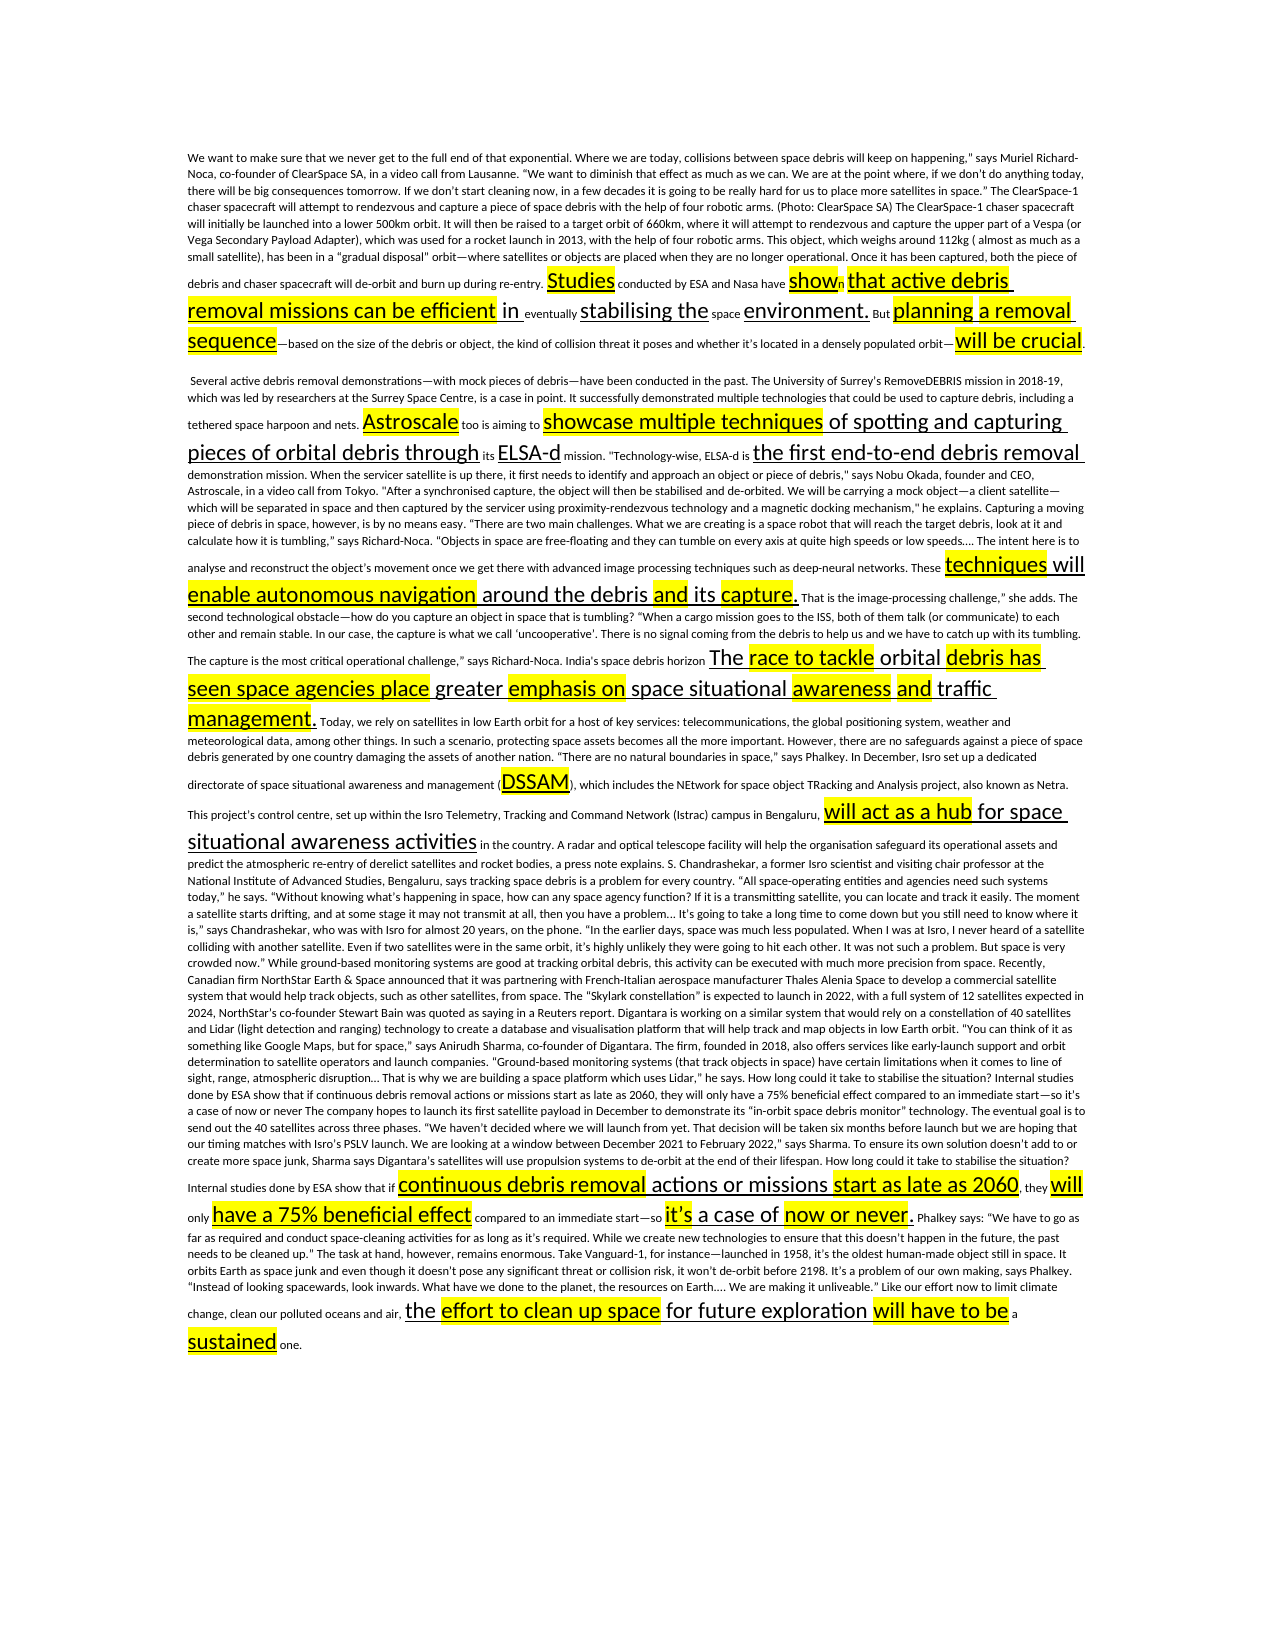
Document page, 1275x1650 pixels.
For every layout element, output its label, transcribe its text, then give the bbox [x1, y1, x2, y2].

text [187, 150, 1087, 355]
text Several active debris removal demonstrations—with mock pieces of debris—have been conducted in the past. The University of Surrey’s RemoveDEBRIS mission in 2018-19, which was led by researchers at the Surrey Space Centre, is a case in point. It successfully demonstrated multiple technologies that could be used to capture debris, including a tethered space harpoon and nets. Astroscale too is aiming to showcase multiple techniques of spotting and capturing pieces of orbital debris through its ELSA-d mission. "Technology-wise, ELSA-d is the first end-to-end debris removal demonstration mission. When the servicer satellite is up there, it first needs to identify and approach an object or piece of debris," says Nobu Okada, founder and CEO, Astroscale, in a video call from Tokyo. "After a synchronised capture, the object will then be stabilised and de-orbited. We will be carrying a mock object—a client satellite—which will be separated in space and then captured by the servicer using proximity-rendezvous technology and a magnetic docking mechanism," he explains. Capturing a moving piece of debris in space, however, is by no means easy. “There are two main challenges. What we are creating is a space robot that will reach the target debris, look at it and calculate how it is tumbling,” says Richard-Noca. “Objects in space are free-floating and they can tumble on every axis at quite high speeds or low speeds…. The intent here is to analyse and reconstruct the object’s movement once we get there with advanced image processing techniques such as deep-neural networks. These techniques will enable autonomous navigation around the debris and its capture. That is the image-processing challenge,” she adds. The second technological obstacle—how do you capture an object in space that is tumbling? “When a cargo mission goes to the ISS, both of them talk (or communicate) to each other and remain stable. In our case, the capture is what we call ‘uncooperative’. There is no signal coming from the debris to help us and we have to catch up with its tumbling. The capture is the most critical operational challenge,” says Richard-Noca. India's space debris horizon The race to tackle orbital debris has seen space agencies place greater emphasis on space situational awareness and traffic management. Today, we rely on satellites in low Earth orbit for a host of key services: telecommunications, the global positioning system, weather and meteorological data, among other things. In such a scenario, protecting space assets becomes all the more important. However, there are no safeguards against a piece of space debris generated by one country damaging the assets of another nation. “There are no natural boundaries in space,” says Phalkey. In December, Isro set up a dedicated directorate of space situational awareness and management (DSSAM), which includes the NEtwork for space object TRacking and Analysis project, also known as Netra. This project’s control centre, set up within the Isro Telemetry, Tracking and Command Network (Istrac) campus in Bengaluru, will act as a hub for space situational awareness activities in the country. A radar and optical telescope facility will help the organisation safeguard its operational assets and predict the atmospheric re-entry of derelict satellites and rocket bodies, a press note explains. S. Chandrashekar, a former Isro scientist and visiting chair professor at the National Institute of Advanced Studies, Bengaluru, says tracking space debris is a problem for every country. “All space-operating entities and agencies need such systems today,” he says. “Without knowing what’s happening in space, how can any space agency function? If it is a transmitting satellite, you can locate and track it easily. The moment a satellite starts drifting, and at some stage it may not transmit at all, then you have a problem... It’s going to take a long time to come down but you still need to know where it is,” says Chandrashekar, who was with Isro for almost 20 years, on the phone. “In the earlier days, space was much less populated. When I was at Isro, I never heard of a satellite colliding with another satellite. Even if two satellites were in the same orbit, it’s highly unlikely they were going to hit each other. It was not such a problem. But space is very crowded now.” While ground-based monitoring systems are good at tracking orbital debris, this activity can be executed with much more precision from space. Recently, Canadian firm NorthStar Earth & Space announced that it was partnering with French-Italian aerospace manufacturer Thales Alenia Space to develop a commercial satellite system that would help track objects, such as other satellites, from space. The “Skylark constellation” is expected to launch in 2022, with a full system of 12 satellites expected in 2024, NorthStar’s co-founder Stewart Bain was quoted as saying in a Reuters report. Digantara is working on a similar system that would rely on a constellation of 40 satellites and Lidar (light detection and ranging) technology to create a database and visualisation platform that will help track and map objects in low Earth orbit. “You can think of it as something like Google Maps, but for space,” says Anirudh Sharma, co-founder of Digantara. The firm, founded in 2018, also offers services like early-launch support and orbit determination to satellite operators and launch companies. “Ground-based monitoring systems (that track objects in space) have certain limitations when it comes to line of sight, range, atmospheric disruption… That is why we are building a space platform which uses Lidar,” he says. How long could it take to stabilise the situation? Internal studies done by ESA show that if continuous debris removal actions or missions start as late as 2060, they will only have a 75% beneficial effect compared to an immediate start—so it’s a case of now or never The company hopes to launch its first satellite payload in December to demonstrate its “in-orbit space debris monitor” technology. The eventual goal is to send out the 40 satellites across three phases. “We haven’t decided where we will launch from yet. That decision will be taken six months before launch but we are hoping that our timing matches with Isro’s PSLV launch. We are looking at a window between December 2021 to February 2022,” says Sharma. To ensure its own solution doesn’t add to or create more space junk, Sharma says Digantara’s satellites will use propulsion systems to de-orbit at the end of their lifespan. How long could it take to stabilise the situation? Internal studies done by ESA show that if continuous debris removal actions or missions start as late as 2060, they will only have a 75% beneficial effect compared to an immediate start—so it’s a case of now or never. Phalkey says: “We have to go as far as required and conduct space-cleaning activities for as long as it’s required. While we create new technologies to ensure that this doesn’t happen in the future, the past needs to be cleaned up.” The task at hand, however, remains enormous. Take Vanguard-1, for instance—launched in 1958, it’s the oldest human-made object still in space. It orbits Earth as space junk and even though it doesn’t pose any significant threat or collision risk, it won’t de-orbit before 2198. It’s a problem of our own making, says Phalkey. “Instead of looking spacewards, look inwards. What have we done to the planet, the resources on Earth.... We are making it unliveable.” Like our effort now to limit climate change, clean our polluted oceans and air, the effort to clean up space for future exploration will have to be a sustained one. [187, 373, 1087, 1355]
